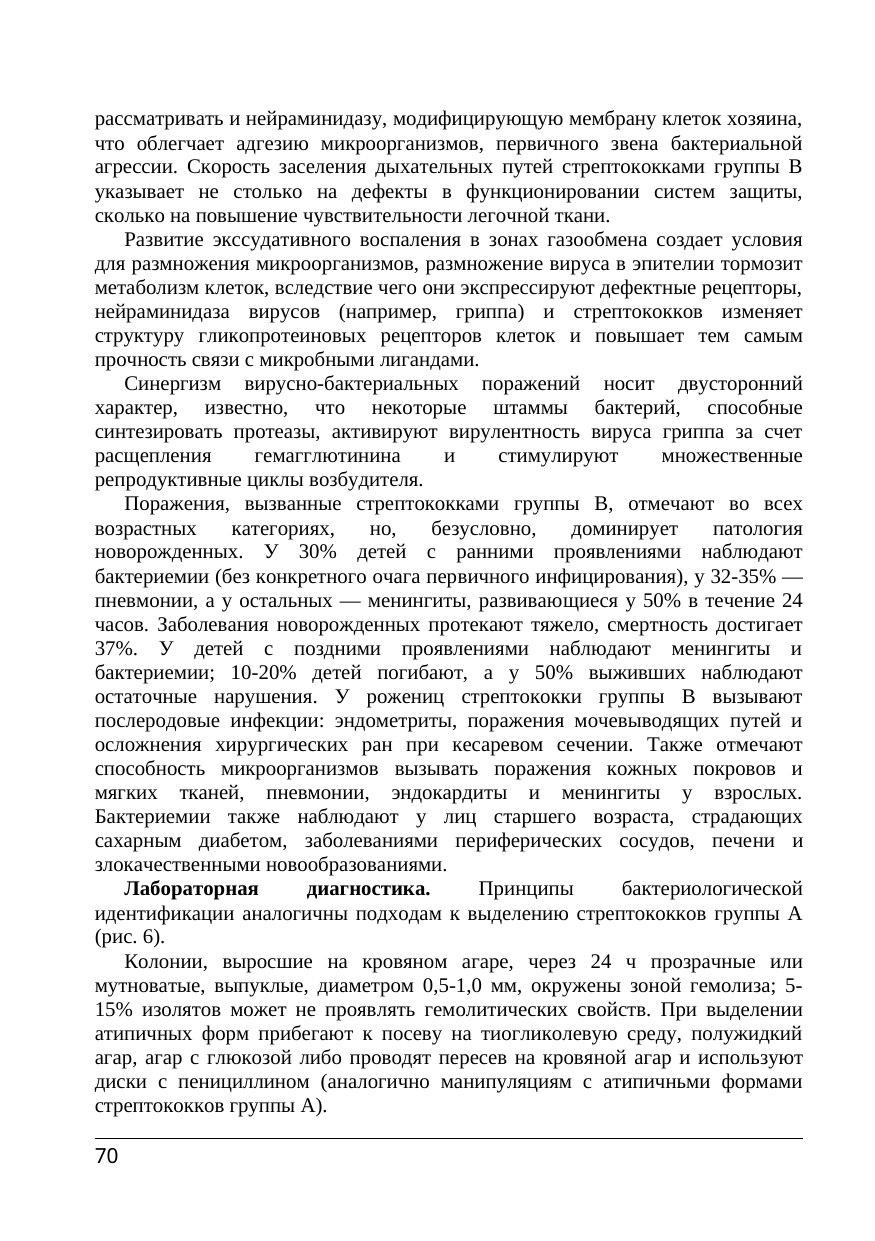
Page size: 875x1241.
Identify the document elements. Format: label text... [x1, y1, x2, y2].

text Синергизм вирусно-бактериальных поражений носит двусторонний характер, известно, что некоторые штаммы бактерий, способные синтезировать протеазы, активируют вирулентность вируса гриппа за счет расщепления гемагглютинина и стимулируют множественные репродуктивные циклы возбудителя. [94, 371, 803, 491]
text Колонии, выросшие на кровяном агаре, через 24 ч прозрачные или мутноватые, выпуклые, диаметром 0,5-, окружены зоной гемолиза; 5-15% изолятов может не проявлять гемолитических свойств. При выделении атипичных форм прибегают к посеву на тиогликолевую среду, полужидкий агар, агар с глюкозой либо проводят пересев на кровяной агар и используют диски с пенициллином (аналогично манипуляциям с атипичньми формами стрептококков группы А). [94, 948, 803, 1117]
text Развитие экссудативного воспаления в зонах газообмена создает условия для размножения микроорганизмов, размножение вируса в эпителии тормозит метаболизм клеток, вследствие чего они экспрессируют дефектные рецепторы, нейраминидаза вирусов (например, гриппа) и стрептококков изменяет структуру гликопротеиновых рецепторов клеток и повышает тем самым прочность связи с микробными лигандами. [94, 227, 803, 371]
text Лабораторная диагностика. Принципы бактериологической идентификации аналогичны подходам к выделению стрептококков группы А (рис. 6). [94, 876, 803, 948]
text Поражения, вызванные стрептококками группы В, отмечают во всех возрастных категориях, но, безусловно, доминирует патология новорожденных. У 30% детей с ранними проявлениями наблюдают бактериемии (без конкретного очага первичного инфицирования), у 32-35% — пневмонии, а у остальных — менингиты, развивающиеся у 50% в течение 24 часов. Заболевания новорожденных протекают тяжело, смертность достигает 37%. У детей с поздними проявлениями наблюдают менингиты и бактериемии; 10-20% детей погибают, а у 50% выживших наблюдают остаточные нарушения. У рожениц стрептококки группы В вызывают послеродовые инфекции: эндометриты, поражения мочевыводящих путей и осложнения хирургических ран при кесаревом сечении. Также отмечают способность микроорганизмов вызывать поражения кожных покровов и мягких тканей, пневмонии, эндокардиты и менингиты у взрослых. Бактериемии также наблюдают у лиц старшего возраста, страдающих сахарным диабетом, заболеваниями периферических сосудов, печени и злокачественными новообразованиями. [94, 491, 803, 876]
